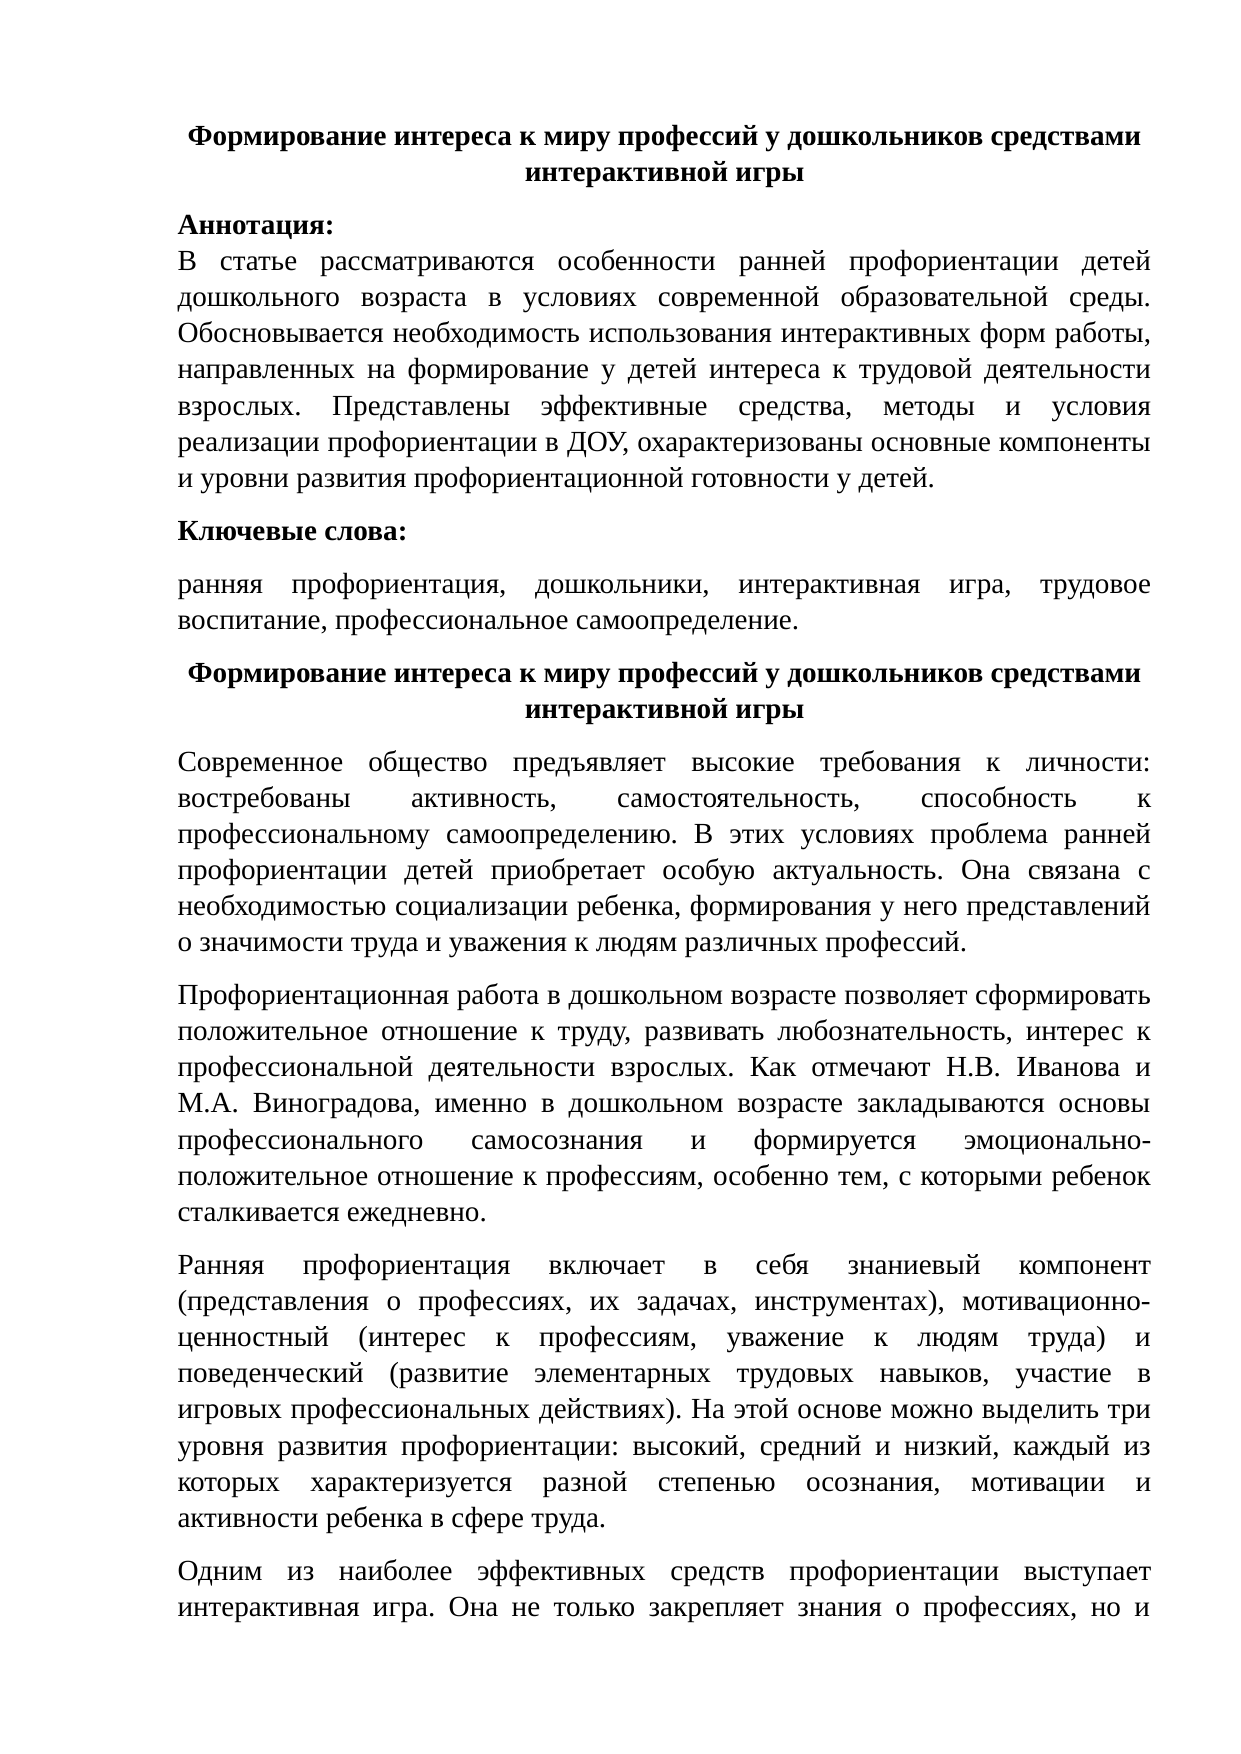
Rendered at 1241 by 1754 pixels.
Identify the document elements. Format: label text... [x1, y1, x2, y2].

text Ключевые слова: [177, 513, 1152, 546]
text Формирование интереса к миру профессий у дошкольников средствами интерактивной игры [177, 118, 1152, 188]
text Ранняя профориентация включает в себя знаниевый компонент (представления о профессиях, их задачах, инструментах), мотивационно-ценностный (интерес к профессиям, уважение к людям труда) и поведенческий (развитие элементарных трудовых навыков, участие в игровых профессиональных действиях). На этой основе можно выделить три уровня развития профориентации: высокий, средний и низкий, каждый из которых характеризуется разной степенью осознания, мотивации и активности ребенка в сфере труда. [177, 1247, 1152, 1533]
text Формирование интереса к миру профессий у дошкольников средствами интерактивной игры [177, 655, 1152, 724]
text Профориентационная работа в дошкольном возрасте позволяет сформировать положительное отношение к труду, развивать любознательность, интерес к профессиональной деятельности взрослых. Как отмечают Н.В. Иванова и М.А. Виноградова, именно в дошкольном возрасте закладываются основы профессионального самосознания и формируется эмоционально-положительное отношение к профессиям, особенно тем, с которыми ребенок сталкивается ежедневно. [177, 977, 1152, 1228]
text Аннотация: В статье рассматриваются особенности ранней профориентации детей дошкольного возраста в условиях современной образовательной среды. Обосновывается необходимость использования интерактивных форм работы, направленных на формирование у детей интереса к трудовой деятельности взрослых. Представлены эффективные средства, методы и условия реализации профориентации в ДОУ, охарактеризованы основные компоненты и уровни развития профориентационной готовности у детей. [177, 207, 1152, 494]
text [177, 1553, 1152, 1622]
text Современное общество предъявляет высокие требования к личности: востребованы активность, самостоятельность, способность к профессиональному самоопределению. В этих условиях проблема ранней профориентации детей приобретает особую актуальность. Она связана с необходимостью социализации ребенка, формирования у него представлений о значимости труда и уважения к людям различных профессий. [177, 744, 1152, 958]
text ранняя профориентация, дошкольники, интерактивная игра, трудовое воспитание, профессиональное самоопределение. [177, 566, 1152, 635]
